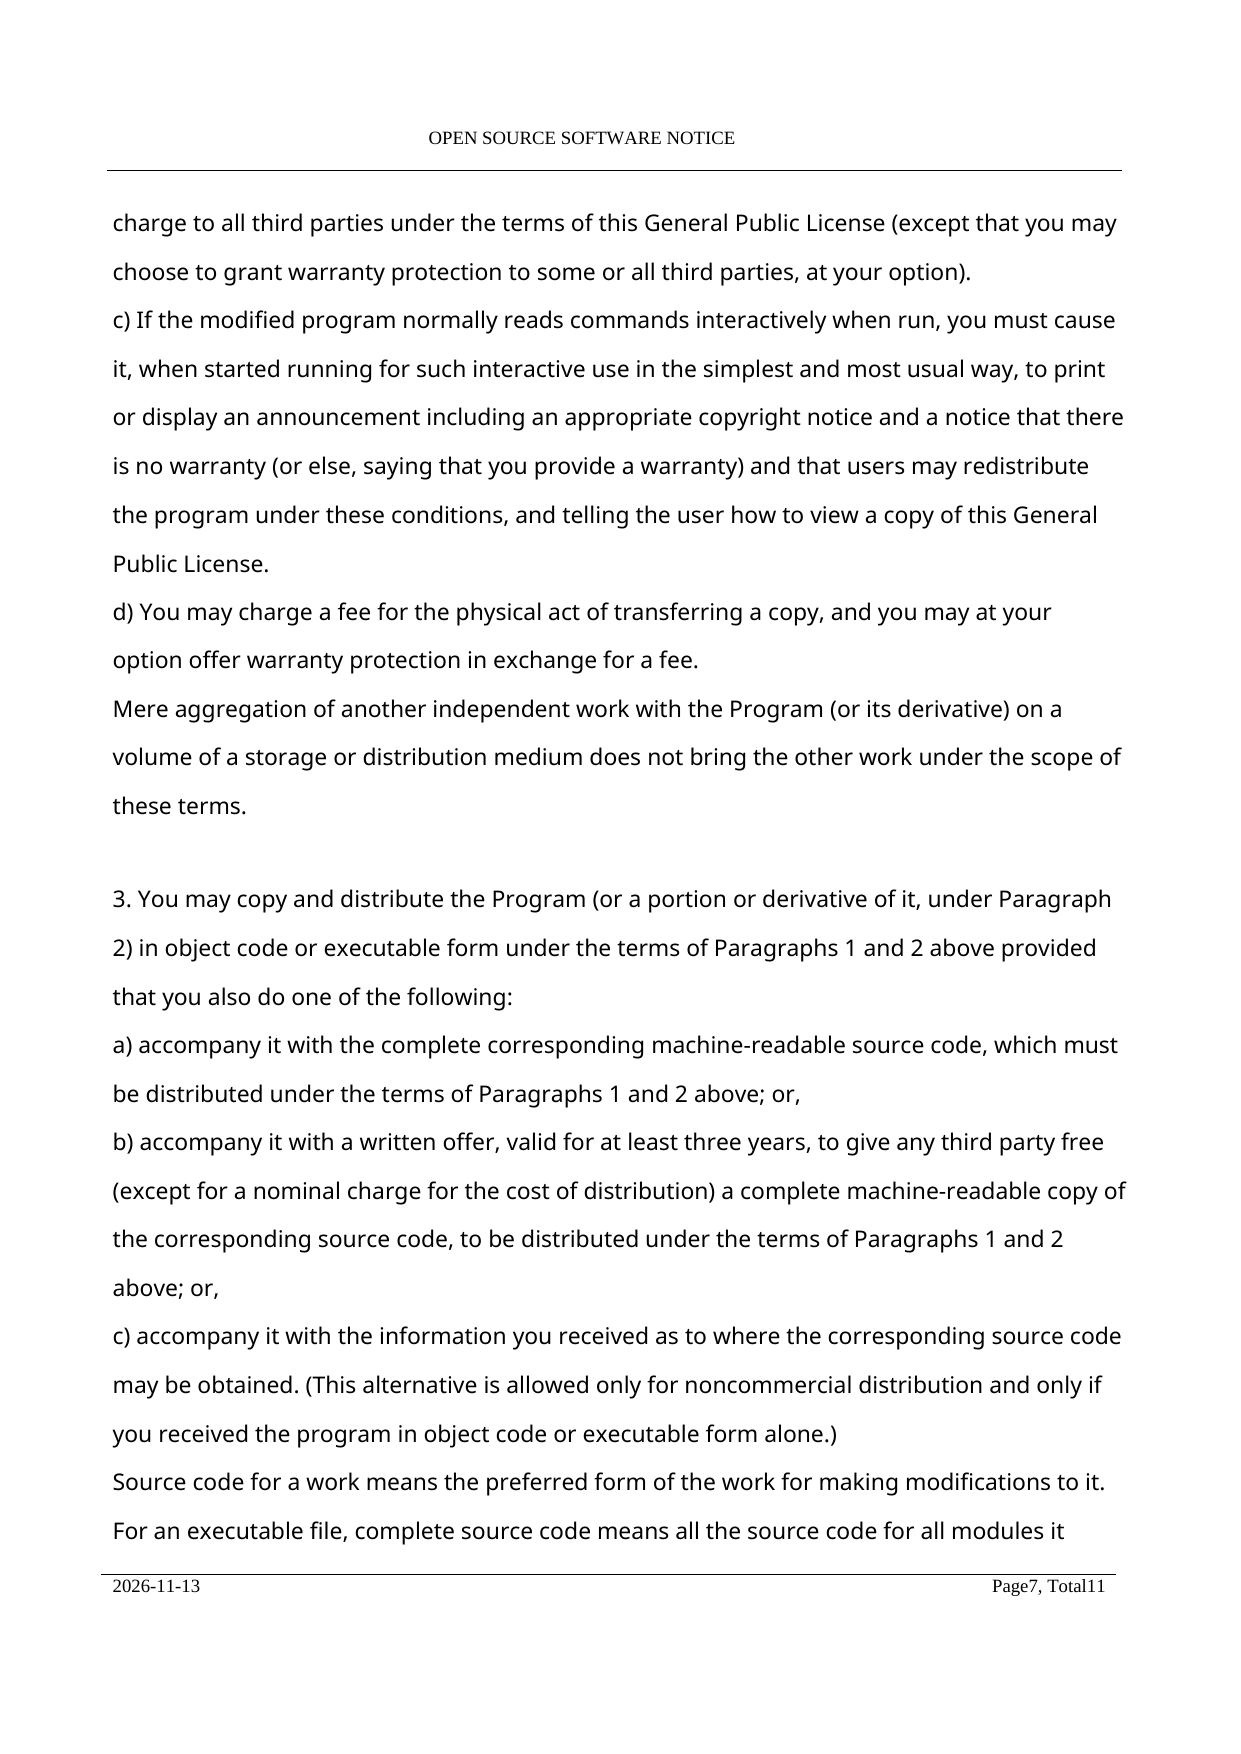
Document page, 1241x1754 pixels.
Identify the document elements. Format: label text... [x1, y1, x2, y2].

text 3. You may copy and distribute the Program (or a portion or derivative of it, under Paragraph 2) in object code or executable form under the terms of Paragraphs 1 and 2 above provided that you also do one of the following: [112, 883, 1128, 1013]
text c) accompany it with the information you received as to where the corresponding source code may be obtained. (This alternative is allowed only for noncommercial distribution and only if you received the program in object code or executable form alone.) [112, 1319, 1128, 1449]
text a) accompany it with the complete corresponding machine-readable source code, which must be distributed under the terms of Paragraphs 1 and 2 above; or, [112, 1028, 1128, 1109]
text b) accompany it with a written offer, valid for at least three years, to give any third party free (except for a nominal charge for the cost of distribution) a complete machine-readable copy of the corresponding source code, to be distributed under the terms of Paragraphs 1 and 2 above; or, [112, 1125, 1128, 1304]
text Mere aggregation of another independent work with the Program (or its derivative) on a volume of a storage or distribution medium does not bring the other work under the scope of these terms. [112, 692, 1128, 822]
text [112, 206, 1128, 288]
text d) You may charge a fee for the physical act of transferring a copy, and you may at your option offer warranty protection in exchange for a fee. [112, 595, 1128, 676]
text c) If the modified program normally reads commands interactively when run, you must cause it, when started running for such interactive use in the simplest and most usual way, to print or display an announcement including an appropriate copyright notice and a notice that there is no warranty (or else, saying that you provide a warranty) and that users may redistribute the program under these conditions, and telling the user how to view a copy of this General Public License. [112, 303, 1128, 579]
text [112, 1465, 1128, 1546]
